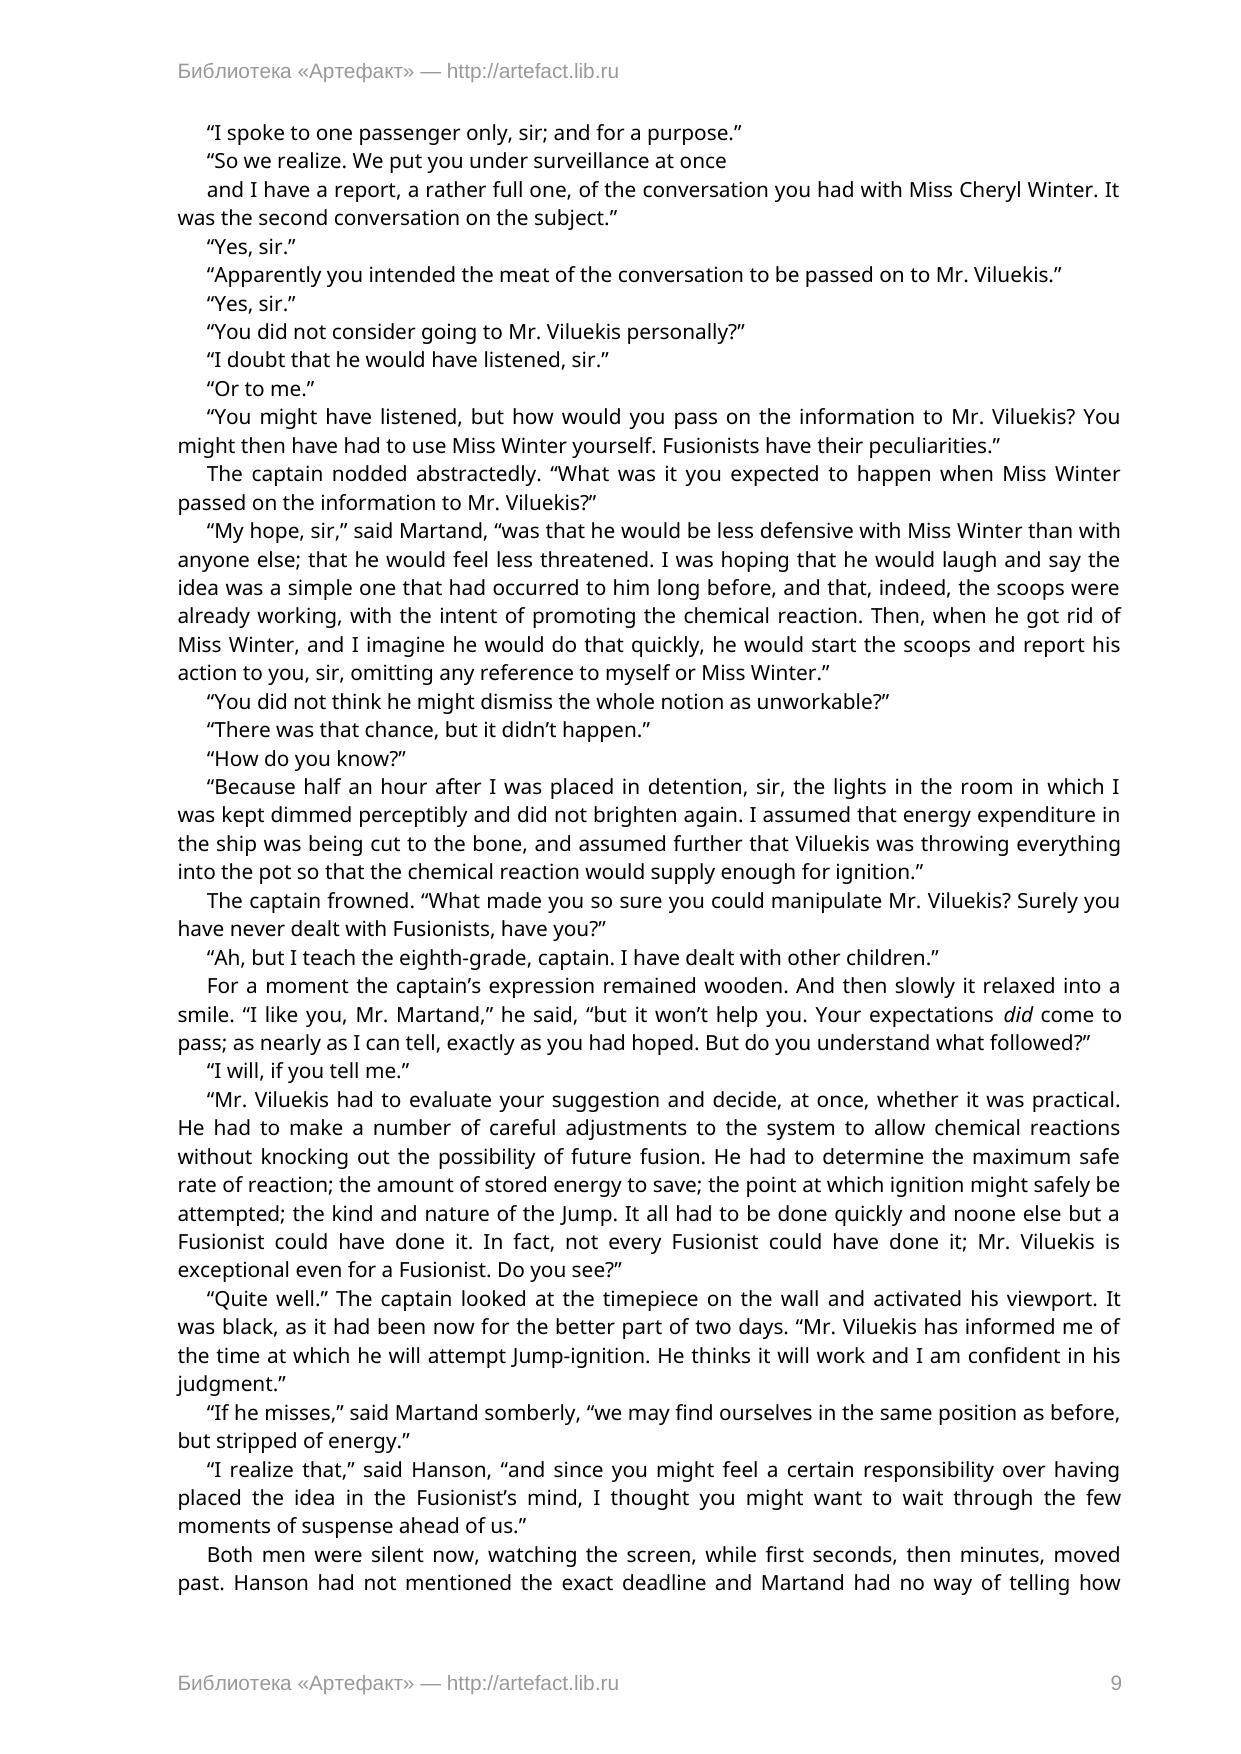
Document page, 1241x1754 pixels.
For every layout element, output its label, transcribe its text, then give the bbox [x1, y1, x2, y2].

text “I doubt that he would have listened, sir.” [177, 346, 1122, 374]
text “Because half an hour after I was placed in detention, sir, the lights in the room in which I was kept dimmed perceptibly and did not brighten again. I assumed that energy expenditure in the ship was being cut to the bone, and assumed further that Viluekis was throwing everything into the pot so that the chemical reaction would supply enough for ignition.” [177, 772, 1122, 886]
text “Ah, but I teach the eighth-grade, captain. I have dealt with other children.” [177, 943, 1122, 971]
text “You did not think he might dismiss the whole notion as unworkable?” [177, 687, 1122, 715]
text “Quite well.” The captain looked at the timepiece on the wall and activated his viewport. It was black, as it had been now for the better part of two days. “Mr. Viluekis has informed me of the time at which he will attempt Jump-ignition. He thinks it will work and I am confident in his judgment.” [177, 1284, 1122, 1398]
text and I have a report, a rather full one, of the conversation you had with Miss Cheryl Winter. It was the second conversation on the subject.” [177, 175, 1122, 232]
text “Mr. Viluekis had to evaluate your suggestion and decide, at once, whether it was practical. He had to make a number of careful adjustments to the system to allow chemical reactions without knocking out the possibility of future fusion. He had to determine the maximum safe rate of reaction; the amount of stored energy to save; the point at which ignition might safely be attempted; the kind and nature of the Jump. It all had to be done quickly and noone else but a Fusionist could have done it. In fact, not every Fusionist could have done it; Mr. Viluekis is exceptional even for a Fusionist. Do you see?” [177, 1085, 1122, 1284]
text “Apparently you intended the meat of the conversation to be passed on to Mr. Viluekis.” [177, 260, 1122, 289]
text For a moment the captain’s expression remained wooden. And then slowly it relaxed into a smile. “I like you, Mr. Martand,” he said, “but it won’t help you. Your expectations did come to pass; as nearly as I can tell, exactly as you had hoped. But do you understand what followed?” [177, 971, 1122, 1057]
text “You did not consider going to Mr. Viluekis personally?” [177, 317, 1122, 346]
text “You might have listened, but how would you pass on the information to Mr. Viluekis? You might then have had to use Miss Winter yourself. Fusionists have their peculiarities.” [177, 402, 1122, 459]
text “If he misses,” said Martand somberly, “we may find ourselves in the same position as before, but stripped of energy.” [177, 1398, 1122, 1455]
text “How do you know?” [177, 744, 1122, 772]
text “I will, if you tell me.” [177, 1057, 1122, 1085]
text “I realize that,” said Hanson, “and since you might feel a certain responsibility over having placed the idea in the Fusionist’s mind, I thought you might want to wait through the few moments of suspense ahead of us.” [177, 1455, 1122, 1540]
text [177, 1540, 1122, 1597]
text “So we realize. We put you under surveillance at once [177, 147, 1122, 175]
text “I spoke to one passenger only, sir; and for a purpose.” [177, 118, 1122, 147]
text “There was that chance, but it didn’t happen.” [177, 715, 1122, 744]
text “Yes, sir.” [177, 289, 1122, 317]
text “Or to me.” [177, 374, 1122, 402]
text The captain nodded abstractedly. “What was it you expected to happen when Miss Winter passed on the information to Mr. Viluekis?” [177, 459, 1122, 516]
text “My hope, sir,” said Martand, “was that he would be less defensive with Miss Winter than with anyone else; that he would feel less threatened. I was hoping that he would laugh and say the idea was a simple one that had occurred to him long before, and that, indeed, the scoops were already working, with the intent of promoting the chemical reaction. Then, when he got rid of Miss Winter, and I imagine he would do that quickly, he would start the scoops and report his action to you, sir, omitting any reference to myself or Miss Winter.” [177, 516, 1122, 687]
text “Yes, sir.” [177, 232, 1122, 260]
text The captain frowned. “What made you so sure you could manipulate Mr. Viluekis? Surely you have never dealt with Fusionists, have you?” [177, 886, 1122, 943]
